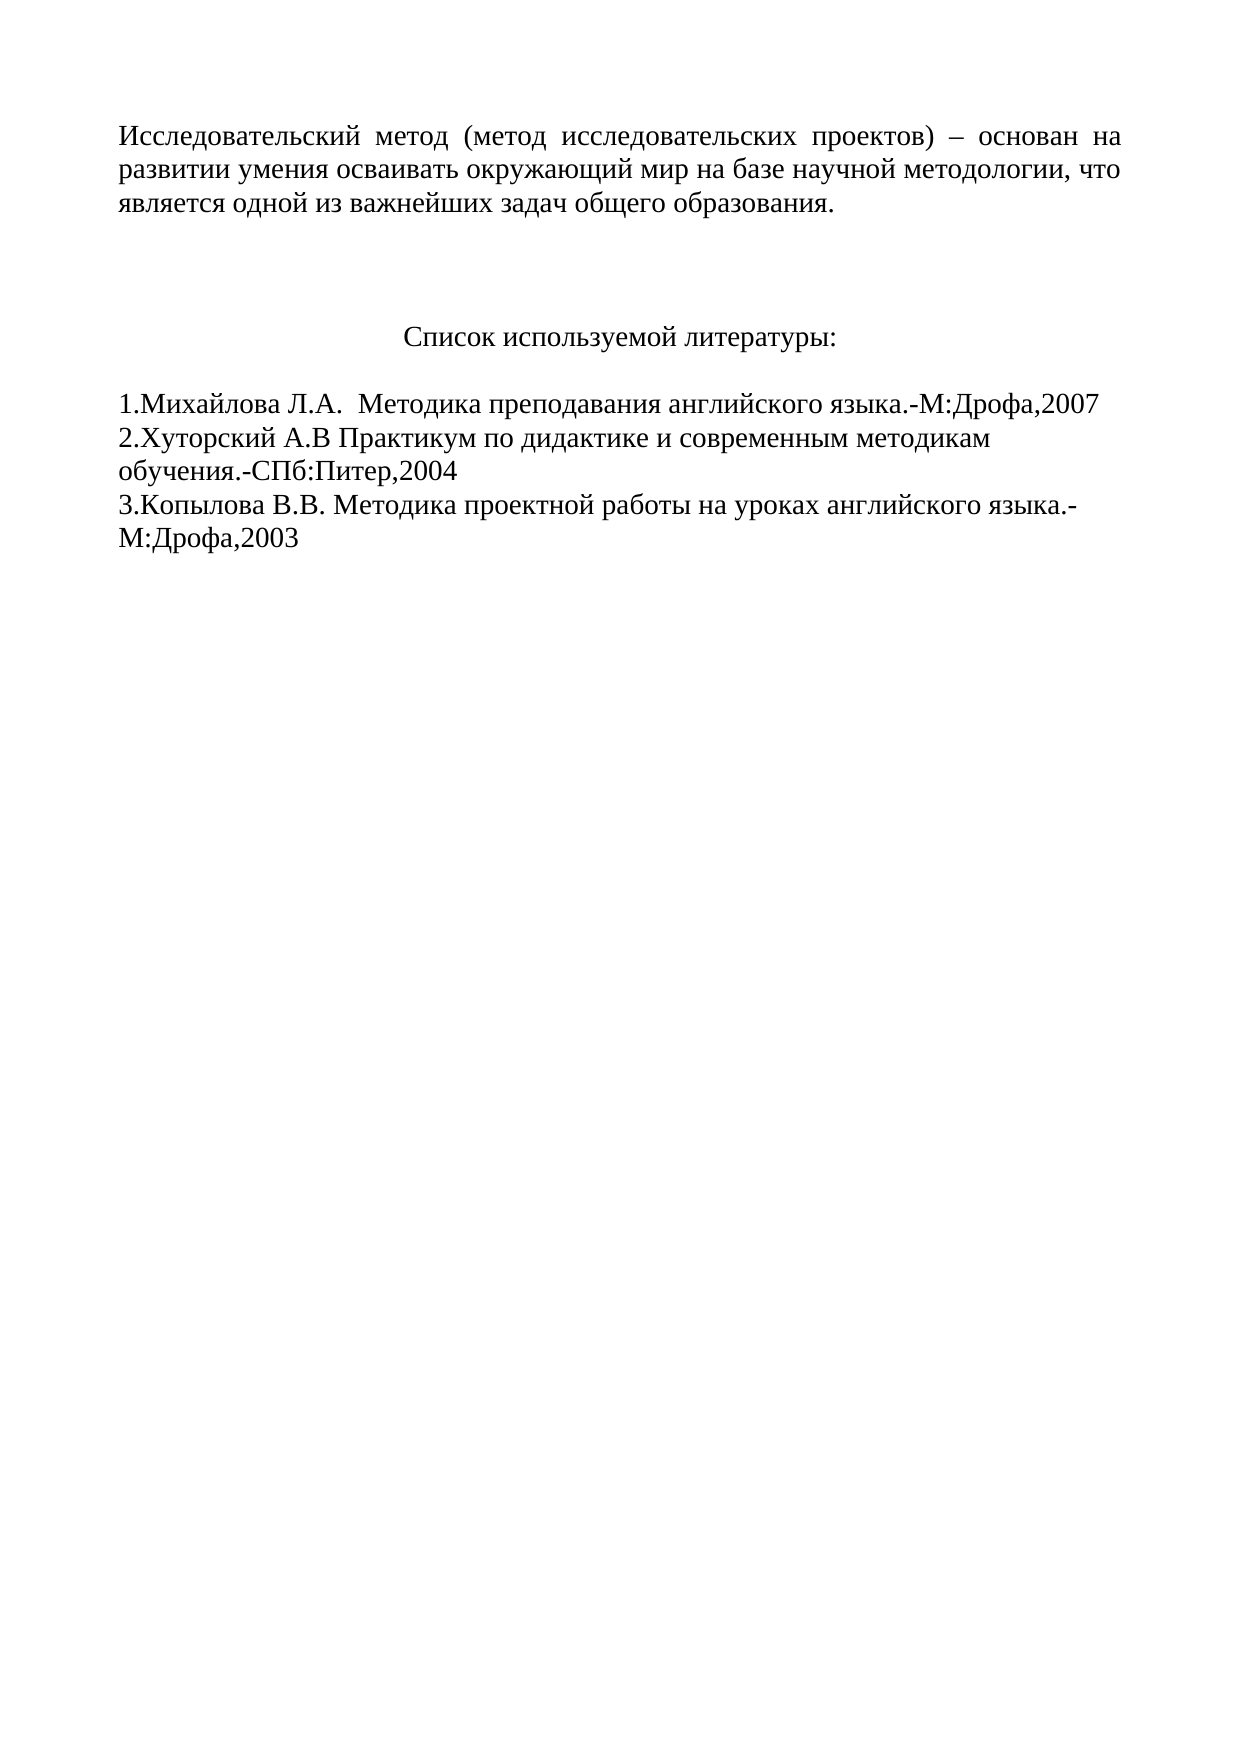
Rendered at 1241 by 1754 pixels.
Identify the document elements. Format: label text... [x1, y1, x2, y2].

text 3.Копылова В.В. Методика проектной работы на уроках английского языка.-М:Дрофа,2003 [118, 487, 1122, 554]
text 1.Михайлова Л.А. Методика преподавания английского языка.-М:Дрофа,2007 [118, 386, 1122, 420]
text Список используемой литературы: [118, 319, 1122, 353]
text Исследовательский метод (метод исследовательских проектов) – основан на развитии умения осваивать окружающий мир на базе научной методологии, что является одной из важнейших задач общего образования. [118, 118, 1122, 219]
text 2.Хуторский А.В Практикум по дидактике и современным методикам обучения.-СПб:Питер,2004 [118, 420, 1122, 487]
